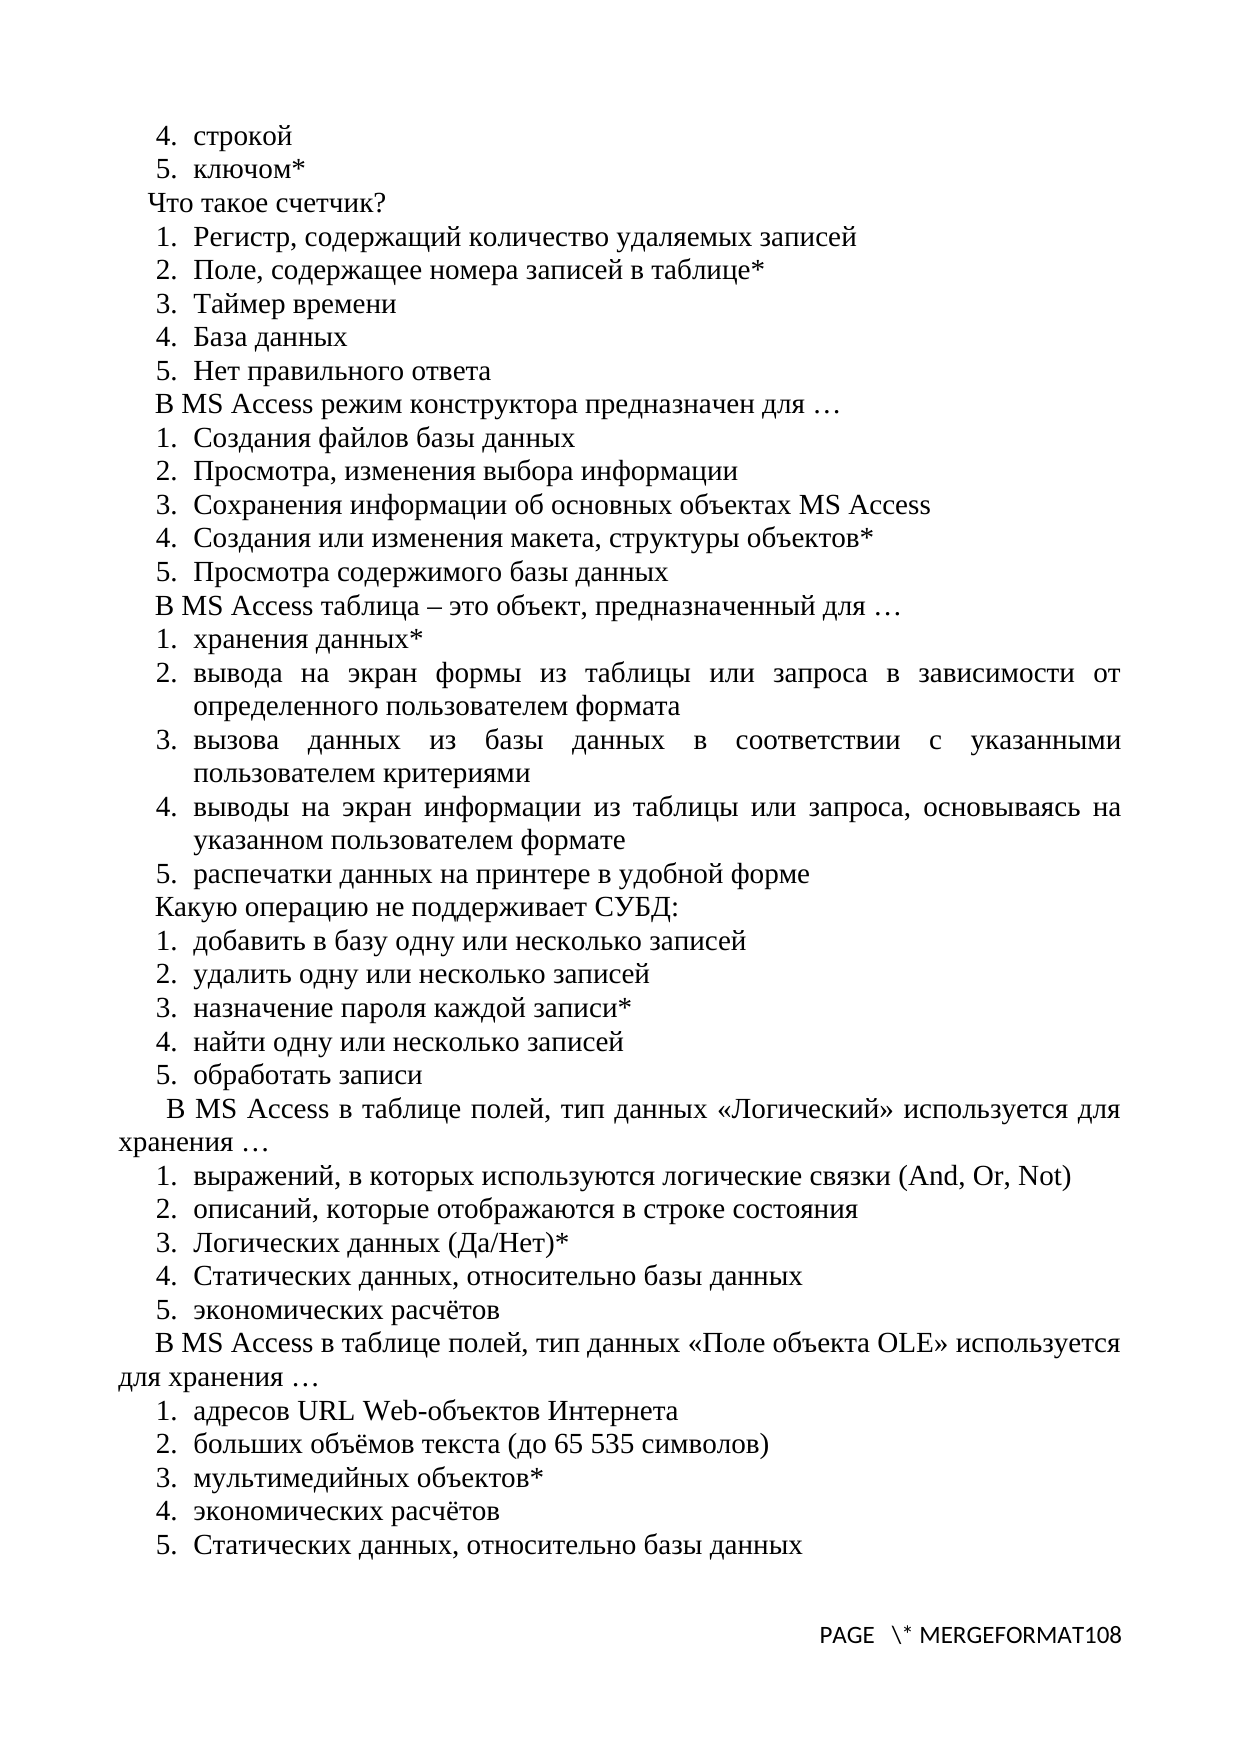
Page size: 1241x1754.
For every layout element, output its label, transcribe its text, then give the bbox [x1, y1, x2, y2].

list Создания или изменения макета, структуры объектов* [156, 521, 1122, 554]
list добавить в базу одну или несколько записей [156, 923, 1122, 957]
list вывода на экран формы из таблицы или запроса в зависимости от определенного пользователем формата [156, 655, 1122, 722]
text В MS Access таблица – это объект, предназначенный для … [118, 588, 1122, 621]
list обработать записи [156, 1057, 1122, 1091]
text В MS Access в таблице полей, тип данных «Логический» используется для хранения … [118, 1091, 1122, 1158]
list хранения данных* [156, 621, 1122, 655]
list Создания файлов базы данных [156, 420, 1122, 453]
text Что такое счетчик? [118, 185, 1122, 219]
list распечатки данных на принтере в удобной форме [156, 856, 1122, 889]
list выводы на экран информации из таблицы или запроса, основываясь на указанном пользователем формате [156, 789, 1122, 856]
list выражений, в которых используются логические связки (And, Or, Not) [156, 1158, 1122, 1191]
list экономических расчётов [156, 1292, 1122, 1326]
list Просмотра, изменения выбора информации [156, 453, 1122, 487]
list найти одну или несколько записей [156, 1024, 1122, 1057]
list строкой [156, 118, 1122, 152]
list База данных [156, 319, 1122, 353]
list адресов URL Web-объектов Интернета [156, 1393, 1122, 1426]
list Статических данных, относительно базы данных [156, 1527, 1122, 1560]
list Логических данных (Да/Нет)* [156, 1225, 1122, 1258]
text Какую операцию не поддерживает СУБД: [118, 889, 1122, 923]
list Статических данных, относительно базы данных [156, 1258, 1122, 1292]
list ключом* [156, 152, 1122, 185]
list описаний, которые отображаются в строке состояния [156, 1191, 1122, 1225]
list Поле, содержащее номера записей в таблице* [156, 252, 1122, 286]
list Нет правильного ответа [156, 353, 1122, 386]
list Сохранения информации об основных объектах MS Access [156, 487, 1122, 521]
list назначение пароля каждой записи* [156, 990, 1122, 1024]
text В MS Access режим конструктора предназначен для … [118, 386, 1122, 420]
list экономических расчётов [156, 1493, 1122, 1527]
list вызова данных из базы данных в соответствии с указанными пользователем критериями [156, 722, 1122, 789]
list больших объёмов текста (до 65 535 символов) [156, 1426, 1122, 1460]
list Регистр, содержащий количество удаляемых записей [156, 219, 1122, 252]
text В MS Access в таблице полей, тип данных «Поле объекта OLE» используется для хранения … [118, 1326, 1122, 1393]
list Просмотра содержимого базы данных [156, 554, 1122, 588]
list мультимедийных объектов* [156, 1460, 1122, 1493]
list Таймер времени [156, 286, 1122, 319]
list удалить одну или несколько записей [156, 957, 1122, 990]
